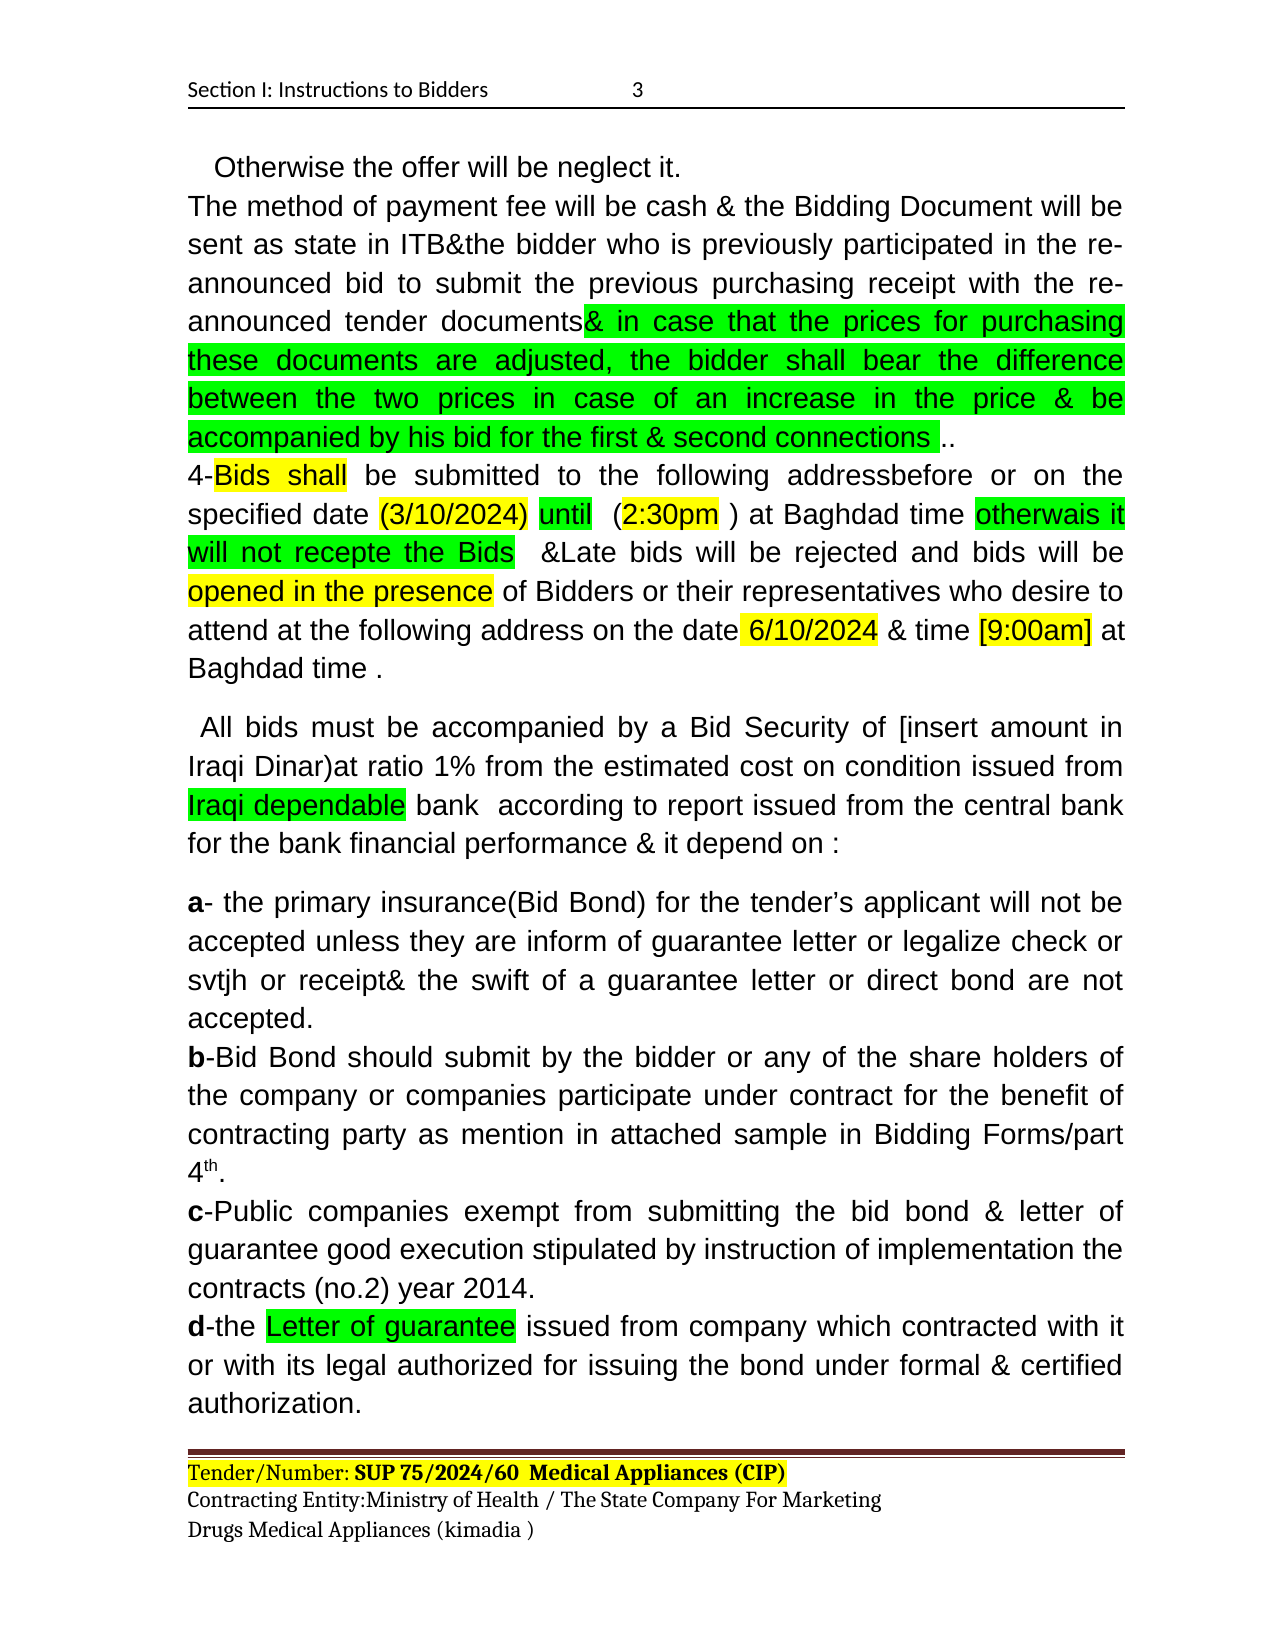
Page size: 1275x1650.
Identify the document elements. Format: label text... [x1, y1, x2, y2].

text 4-Bids shall be submitted to the following addressbefore or on the specified date (3/10/2024) until (2:30pm ) at Baghdad time otherwais it will not recepte the Bids &Late bids will be rejected and bids will be opened in the presence of Bidders or their representatives who desire to attend at the following address on the date 6/10/2024 & time [9:00am] at Baghdad time . [187, 458, 1125, 684]
text The method of payment fee will be cash & the Bidding Document will be sent as state in ITB&the bidder who is previously participated in the re-announced bid to submit the previous purchasing receipt with the re-announced tender documents& in case that the prices for purchasing these documents are adjusted, the bidder shall bear the difference between the two prices in case of an increase in the price & be accompanied by his bid for the first & second connections .. [187, 356, 1125, 453]
text a- the primary insurance(Bid Bond) for the tender’s applicant will not be accepted unless they are inform of guarantee letter or legalize check or svtjh or receipt& the swift of a guarantee letter or direct bond are not accepted. [187, 885, 1125, 1034]
text All bids must be accompanied by a Bid Security of [insert amount in Iraqi Dinar)at ratio 1% from the estimated cost on condition issued from Iraqi dependable bank according to report issued from the central bank for the bank financial performance & it depend on : [187, 710, 1125, 859]
text Otherwise the offer will be neglect it. [214, 150, 1099, 183]
text d-the Letter of guarantee issued from company which contracted with it or with its legal authorized for issuing the bond under formal & certified authorization. [187, 1309, 1125, 1420]
text b-Bid Bond should submit by the bidder or any of the share holders of the company or companies participate under contract for the benefit of contracting party as mention in attached sample in Bidding Forms/part 4th. [187, 1039, 1125, 1189]
text The method of payment fee will be cash & the Bidding Document will be sent as state in ITB&the bidder who is previously participated in the re-announced bid to submit the previous purchasing receipt with the re-announced tender documents& in case that the prices for purchasing these documents are adjusted, the bidder shall bear the difference between the two prices in case of an increase in the price & be accompanied by his bid for the first & second connections .. [187, 188, 1125, 355]
text c-Public companies exempt from submitting the bid bond & letter of guarantee good execution stipulated by instruction of implementation the contracts (no.2) year 2014. [187, 1194, 1125, 1304]
